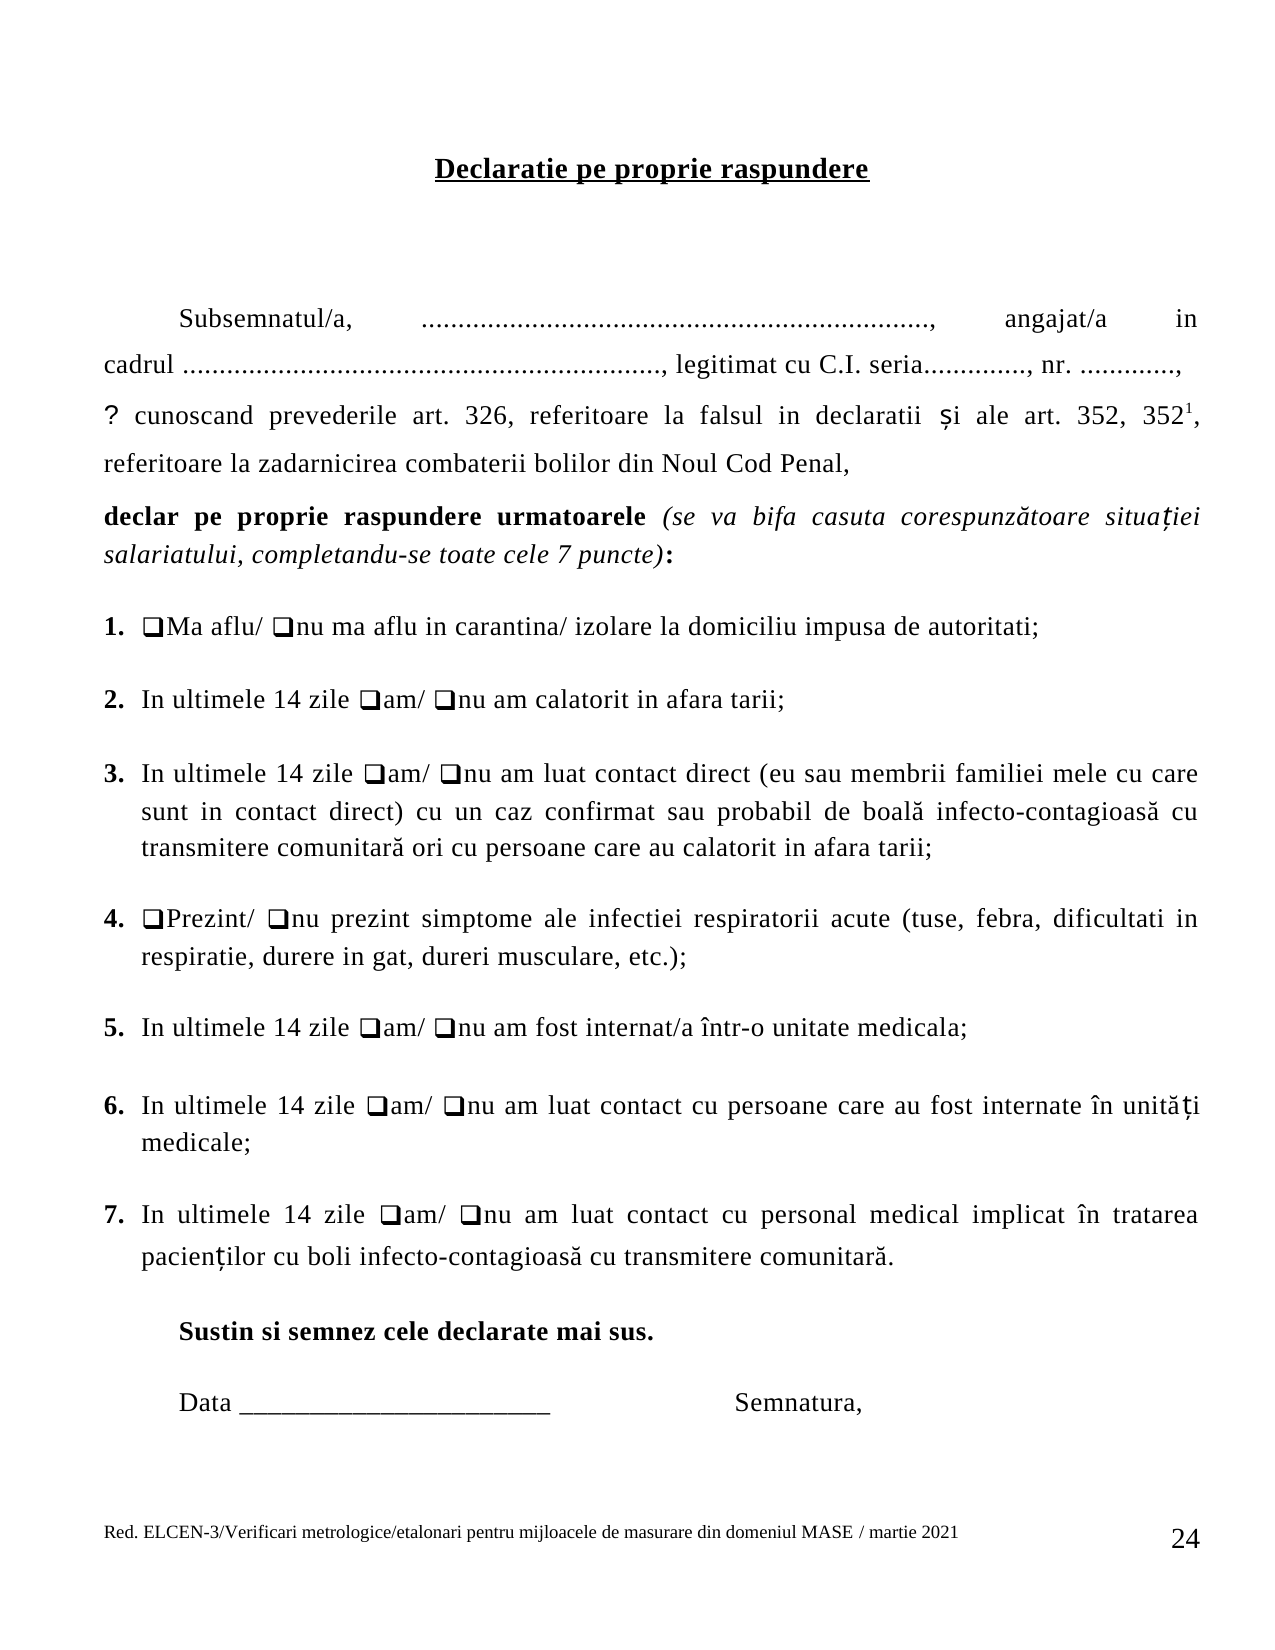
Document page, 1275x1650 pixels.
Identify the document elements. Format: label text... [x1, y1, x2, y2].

list In ultimele 14 zile am/ nu am luat contact cu persoane care au fost internate în unități medicale; [103, 1085, 1200, 1158]
text cunoscand prevederile art. 326, referitoare la falsul in declaratii și ale art. 352, 3521, referitoare la zadarnicirea combaterii bolilor din Noul Cod Penal, [103, 395, 1200, 479]
list In ultimele 14 zile am/ nu am luat contact cu personal medical implicat în tratarea pacienților cu boli infecto-contagioasă cu transmitere comunitară. [103, 1198, 1200, 1273]
text declar pe proprie raspundere urmatoarele (se va bifa casuta corespunzătoare situației salariatului, completandu-se toate cele 7 puncte): [103, 497, 1200, 569]
text Sustin si semnez cele declarate mai sus. [103, 1315, 1200, 1346]
list Prezint/ nu prezint simptome ale infectiei respiratorii acute (tuse, febra, dificultati in respiratie, durere in gat, dureri musculare, etc.); [103, 902, 1200, 971]
list Subsemnatul/a, ....................................................................., angajat/a in cadrul ................................................................., legitimat cu C.I. seria.............., nr. ............., [103, 302, 1200, 380]
text Declaratie pe proprie raspundere [103, 151, 1200, 184]
list In ultimele 14 zile am/ nu am luat contact direct (eu sau membrii familiei mele cu care sunt in contact direct) cu un caz confirmat sau probabil de boală infecto-contagioasă cu transmitere comunitară ori cu persoane care au calatorit in afara tarii; [103, 757, 1200, 862]
list In ultimele 14 zile am/ nu am calatorit in afara tarii; [103, 683, 1200, 717]
text Data ______________________ Semnatura, [103, 1386, 1200, 1417]
list Ma aflu/ nu ma aflu in carantina/ izolare la domiciliu impusa de autoritati; [103, 610, 1200, 643]
list In ultimele 14 zile am/ nu am fost internat/a într-o unitate medicala; [103, 1011, 1200, 1044]
